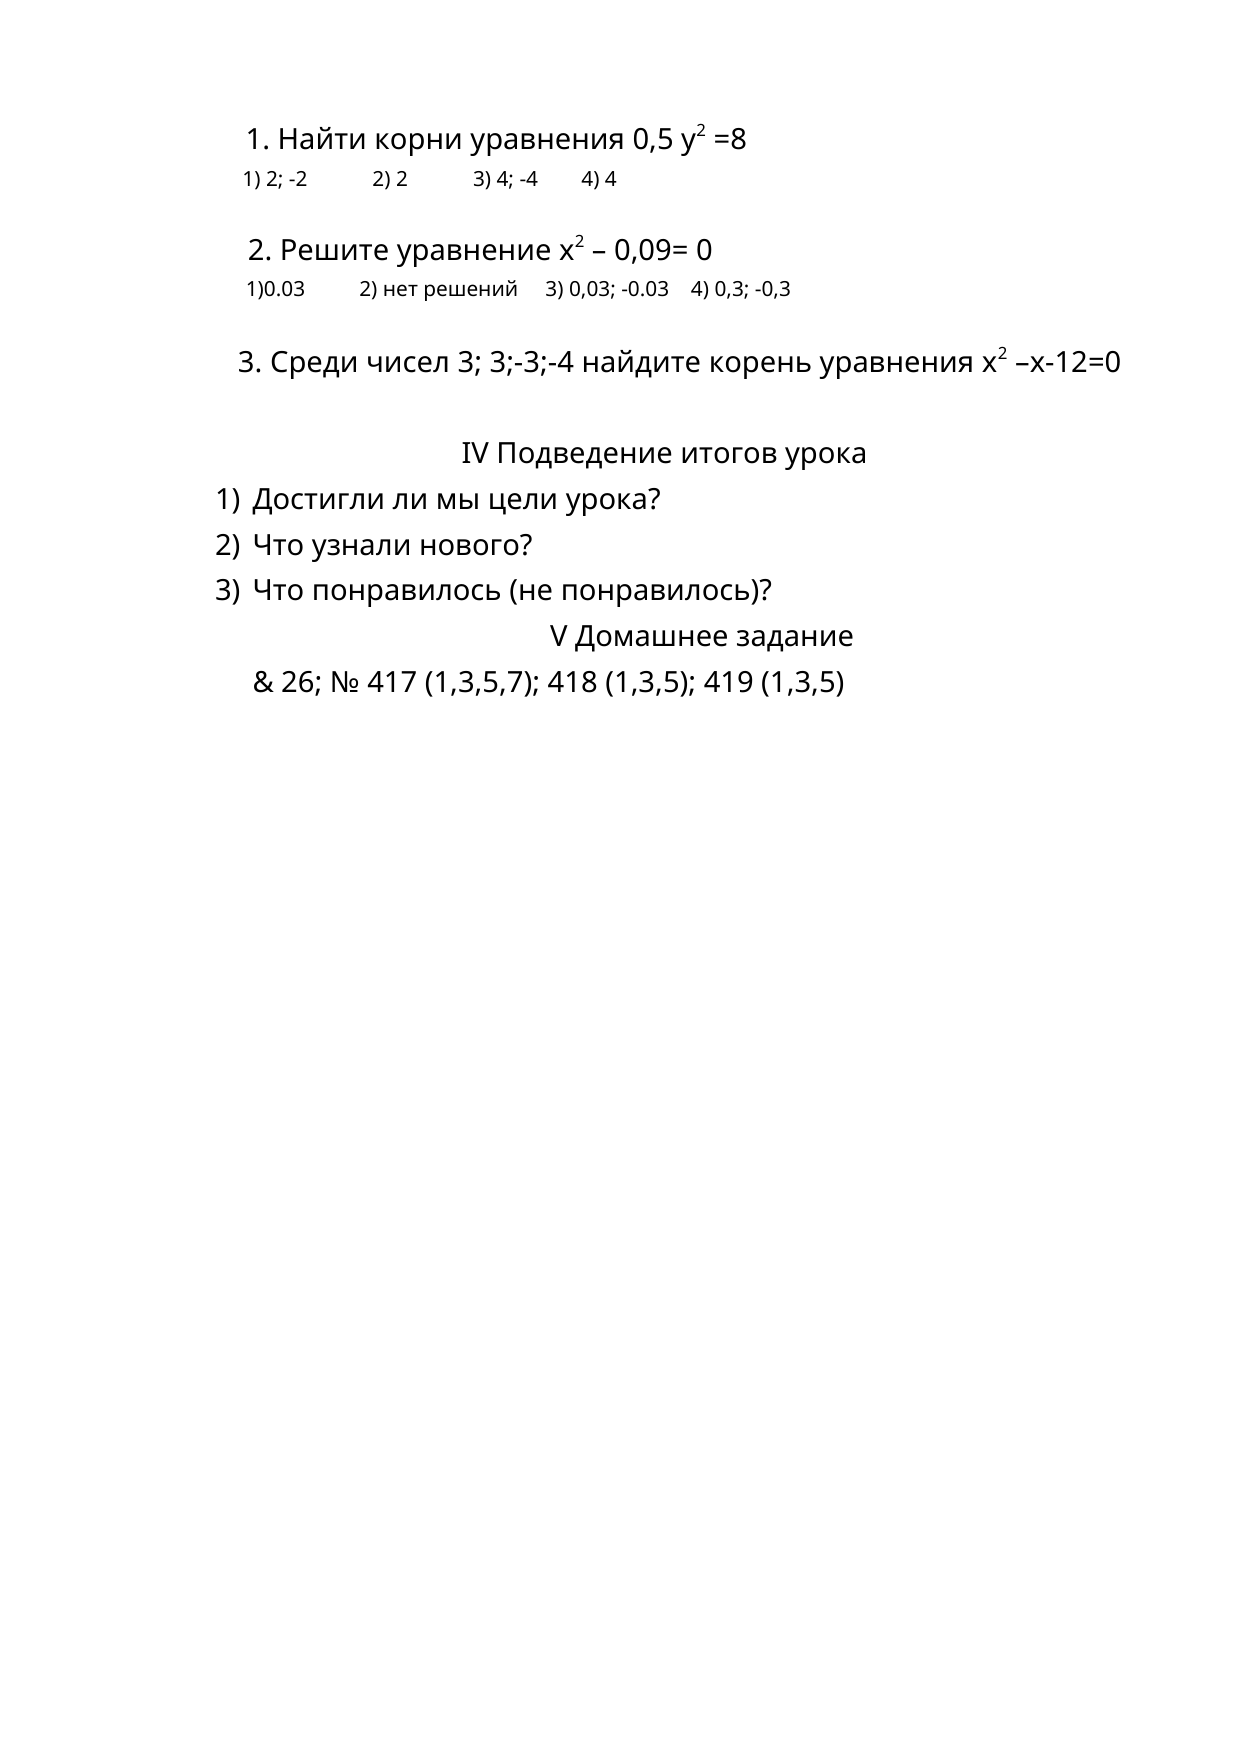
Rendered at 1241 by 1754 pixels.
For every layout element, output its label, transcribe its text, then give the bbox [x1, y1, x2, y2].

text 1)0.03 2) нет решений 3) 0,03; -0.03 4) 0,3; -0,3 [177, 274, 1152, 303]
list Что понравилось (не понравилось)? [215, 570, 1152, 609]
text IV Подведение итогов урока [177, 433, 1152, 472]
list V Домашнее задание [252, 615, 1152, 655]
text 3. Среди чисел 3; 3;-3;-4 найдите корень уравнения х2 –х-12=0 [177, 342, 1152, 381]
list Достигли ли мы цели урока? [215, 478, 1152, 518]
text 1) 2; -2 2) 2 3) 4; -4 4) 4 [177, 164, 1152, 192]
list Что узнали нового? [215, 524, 1152, 564]
text 2. Решите уравнение х2 – 0,09= 0 [177, 229, 1152, 269]
list & 26; № 417 (1,3,5,7); 418 (1,3,5); 419 (1,3,5) [252, 661, 1152, 701]
text 1. Найти корни уравнения 0,5 у2 =8 [177, 118, 1152, 158]
